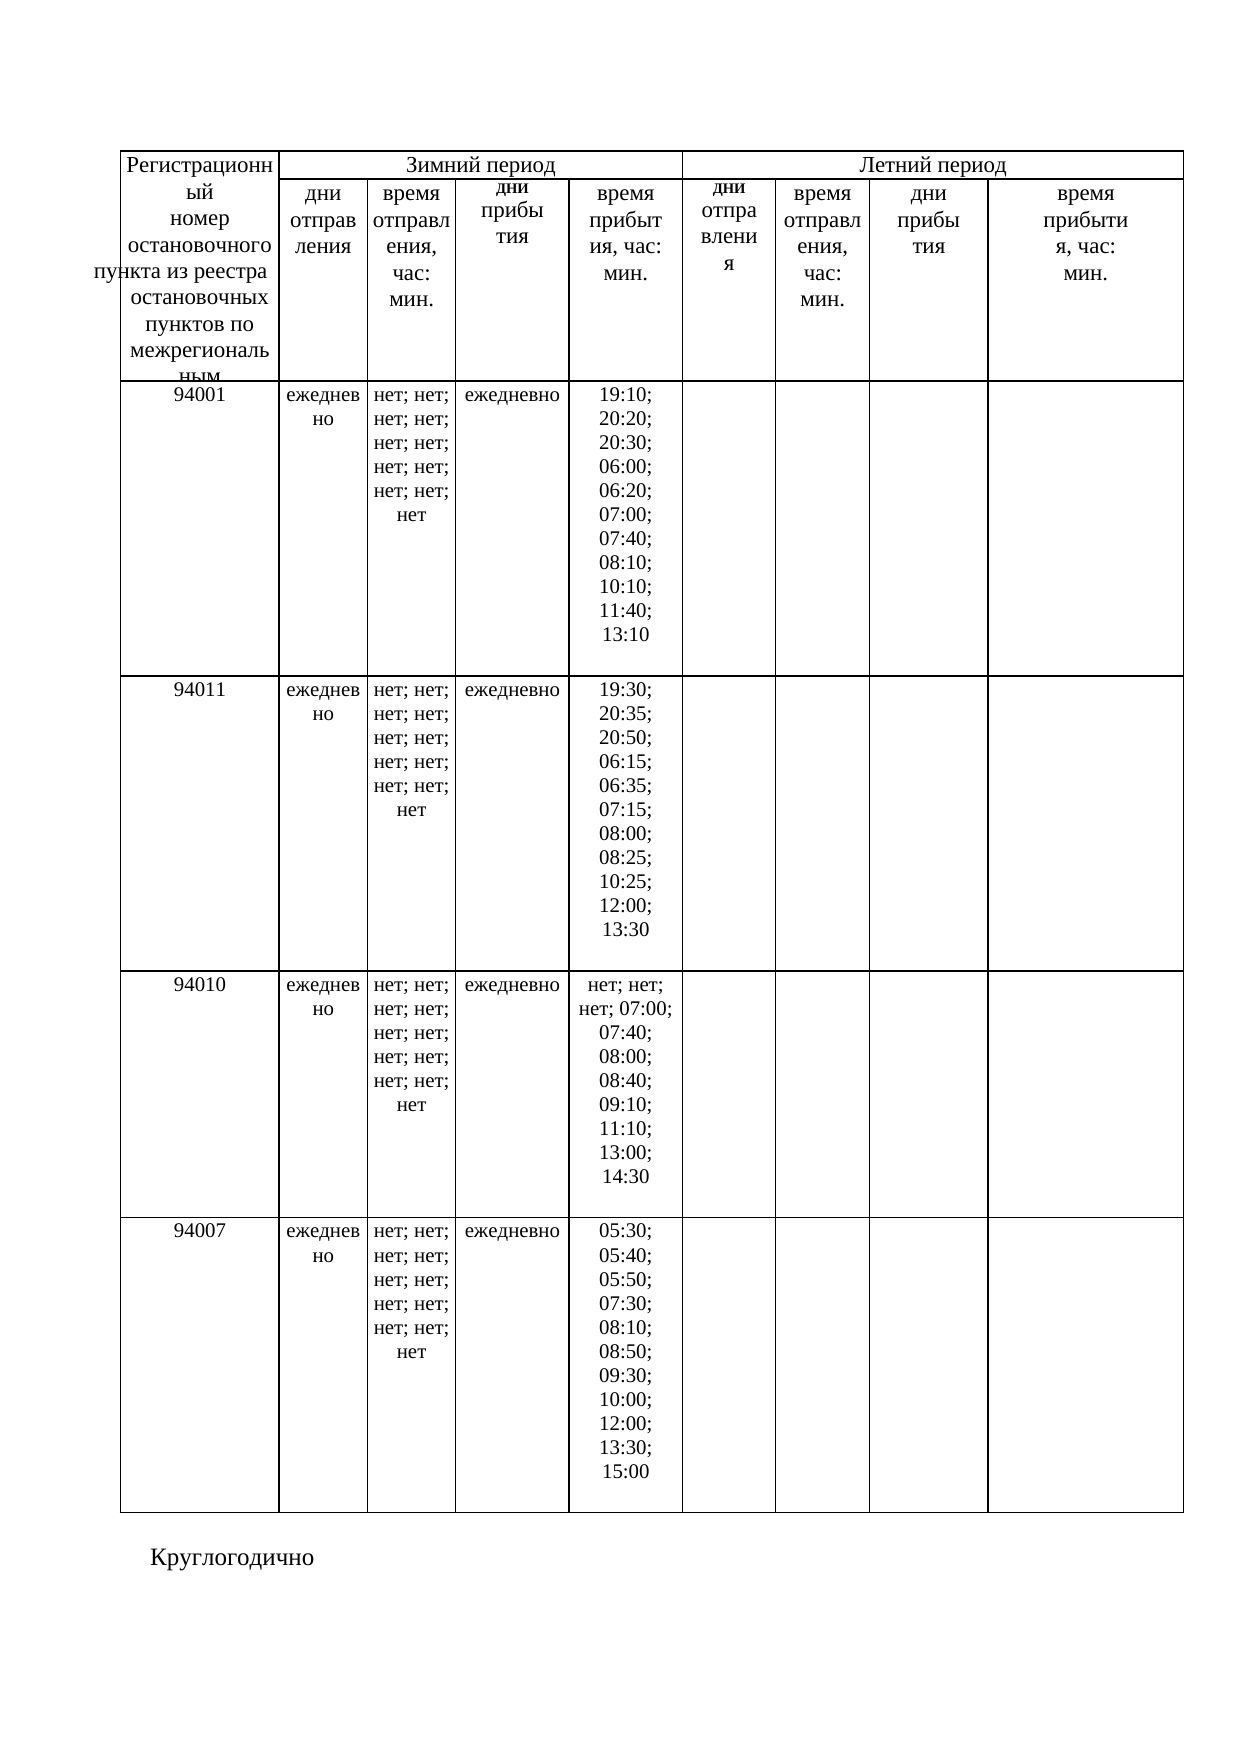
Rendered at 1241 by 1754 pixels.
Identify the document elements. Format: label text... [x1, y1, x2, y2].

table_header Летний период [683, 152, 1183, 178]
table_cell 19:10; 20:20; 20:30; 06:00; 06:20; 07:00; 07:40; 08:10; 10:10; 11:40; 13:10 [570, 382, 682, 675]
table_cell [870, 677, 987, 970]
table_cell ежедневно [280, 972, 367, 1217]
table_cell [870, 1218, 987, 1512]
table_cell ежедневно [280, 677, 367, 970]
table_cell ежедневно [280, 382, 367, 675]
table_cell ежедневно [456, 1218, 568, 1512]
table_cell [870, 972, 987, 1217]
table_cell дни прибы тия [870, 180, 987, 380]
table_cell [683, 972, 775, 1217]
table_cell ежедневно [456, 677, 568, 970]
table_cell 94001 [121, 382, 278, 675]
table_cell [776, 1218, 869, 1512]
table_cell время прибыти я, час: мин. [989, 180, 1183, 380]
table_cell нет; нет; нет; нет; нет; нет; нет; нет; нет; нет; нет [368, 382, 455, 675]
table_cell время отправл ения, час: мин. [368, 180, 455, 380]
table_cell 19:30; 20:35; 20:50; 06:15; 06:35; 07:15; 08:00; 08:25; 10:25; 12:00; 13:30 [570, 677, 682, 970]
table_cell нет; нет; нет; нет; нет; нет; нет; нет; нет; нет; нет [368, 677, 455, 970]
table_cell [989, 677, 1183, 970]
table_cell нет; нет; нет; 07:00; 07:40; 08:00; 08:40; 09:10; 11:10; 13:00; 14:30 [570, 972, 682, 1217]
table_cell [870, 382, 987, 675]
table_cell ежедневно [456, 382, 568, 675]
table_cell дни отправ ления [280, 180, 367, 380]
table_cell ежедневно [456, 972, 568, 1217]
table_cell 05:30; 05:40; 05:50; 07:30; 08:10; 08:50; 09:30; 10:00; 12:00; 13:30; 15:00 [570, 1218, 682, 1512]
table_cell 94010 [121, 972, 278, 1217]
table_cell [989, 382, 1183, 675]
table_header Регистрационный номер остановочного пункта из реестра остановочных пунктов по межрегиональным маршрутам регулярных перевозок [121, 152, 278, 380]
table_cell [683, 677, 775, 970]
table_cell нет; нет; нет; нет; нет; нет; нет; нет; нет; нет; нет [368, 972, 455, 1217]
table_cell ДНИ отпра влени я [683, 180, 775, 380]
table_cell ДНИ прибы тия [456, 180, 568, 380]
table_cell время прибыт ия, час: мин. [570, 180, 682, 380]
table_header Зимний период [280, 152, 682, 178]
table_cell [683, 1218, 775, 1512]
table_cell [989, 972, 1183, 1217]
table_cell [989, 1218, 1183, 1512]
table_cell время отправл ения, час: мин. [776, 180, 869, 380]
table_cell [776, 382, 869, 675]
table_cell [776, 972, 869, 1217]
table_cell 94007 [121, 1218, 278, 1512]
text Круглогодично [150, 1542, 1090, 1571]
table_cell нет; нет; нет; нет; нет; нет; нет; нет; нет; нет; нет [368, 1218, 455, 1512]
table_cell [683, 382, 775, 675]
table_cell 94011 [121, 677, 278, 970]
table_cell ежедневно [280, 1218, 367, 1512]
table_cell [776, 677, 869, 970]
